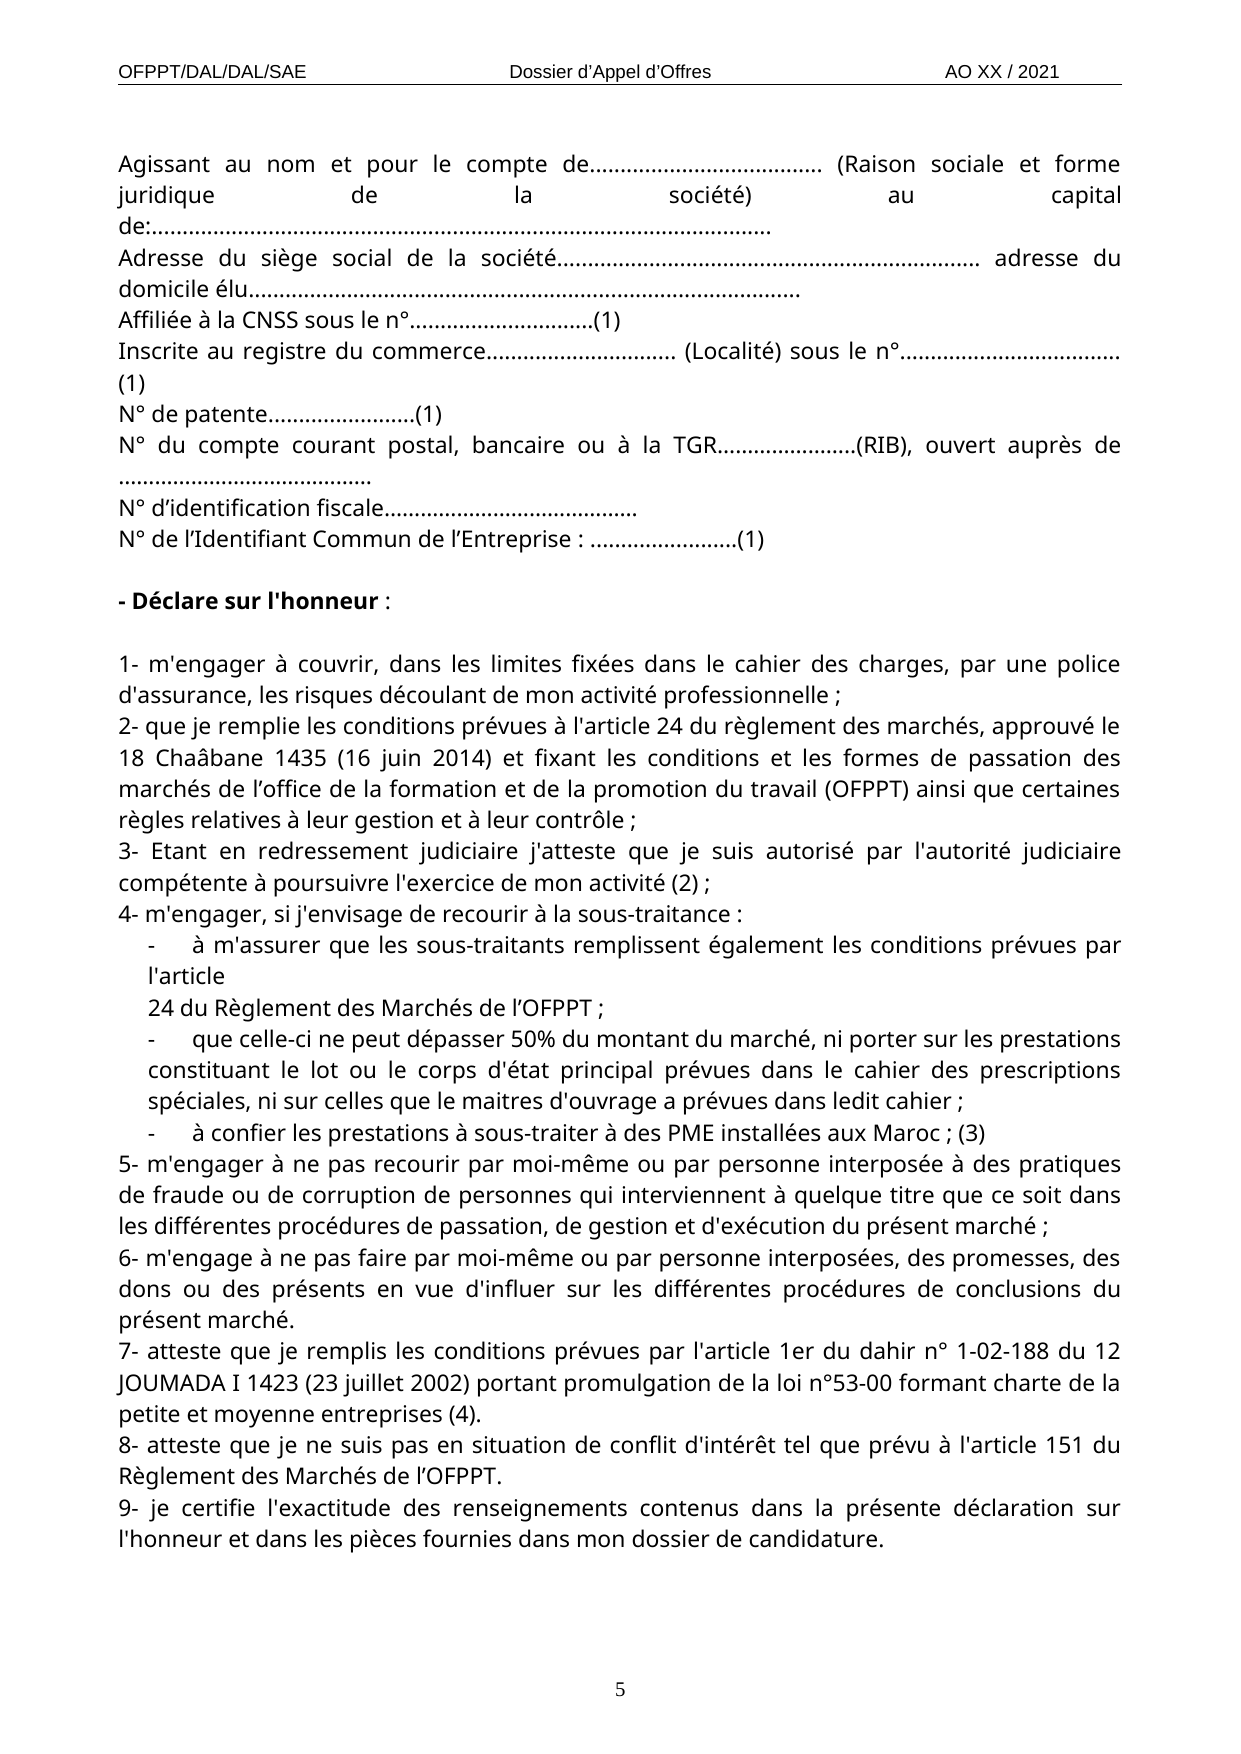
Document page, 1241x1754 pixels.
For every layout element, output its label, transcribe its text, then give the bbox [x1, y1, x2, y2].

text 7- atteste que je remplis les conditions prévues par l'article 1er du dahir n° 1-02-188 du 12 JOUMADA I 1423 (23 juillet 2002) portant promulgation de la loi n°53-00 formant charte de la petite et moyenne entreprises (4). [118, 1335, 1122, 1429]
text Adresse du siège social de la société..................................................................... adresse du domicile élu.......................................................................................... [118, 241, 1122, 304]
text - à confier les prestations à sous-traiter à des PME installées aux Maroc ; (3) [148, 1116, 1122, 1148]
text Agissant au nom et pour le compte de...................................... (Raison sociale et forme juridique de la société) au capital de:..................................................................................................... [118, 148, 1122, 241]
text N° du compte courant postal, bancaire ou à la TGR…………………..(RIB), ouvert auprès de …………………………………… [118, 429, 1122, 491]
text Affiliée à la CNSS sous le n°..............................(1) [118, 304, 1122, 335]
text 4- m'engager, si j'envisage de recourir à la sous-traitance : [118, 898, 1122, 929]
text 6- m'engage à ne pas faire par moi-même ou par personne interposées, des promesses, des dons ou des présents en vue d'influer sur les différentes procédures de conclusions du présent marché. [118, 1241, 1122, 1335]
text 1- m'engager à couvrir, dans les limites fixées dans le cahier des charges, par une police d'assurance, les risques découlant de mon activité professionnelle ; [118, 648, 1122, 710]
text - à m'assurer que les sous-traitants remplissent également les conditions prévues par l'article [148, 929, 1122, 991]
text Inscrite au registre du commerce............................... (Localité) sous le n°....................................(1) [118, 335, 1122, 398]
text 2- que je remplie les conditions prévues à l'article 24 du règlement des marchés, approuvé le 18 Chaâbane 1435 (16 juin 2014) et fixant les conditions et les formes de passation des marchés de l’office de la formation et de la promotion du travail (OFPPT) ainsi que certaines règles relatives à leur gestion et à leur contrôle ; [118, 710, 1122, 835]
text 3- Etant en redressement judiciaire j'atteste que je suis autorisé par l'autorité judiciaire compétente à poursuivre l'exercice de mon activité (2) ; [118, 835, 1122, 898]
text N° d’identification fiscale…………………………………… [118, 491, 1122, 523]
text 24 du Règlement des Marchés de l’OFPPT ; [148, 991, 1122, 1023]
text 8- atteste que je ne suis pas en situation de conflit d'intérêt tel que prévu à l'article 151 du Règlement des Marchés de l’OFPPT. [118, 1429, 1122, 1491]
text - que celle-ci ne peut dépasser 50% du montant du marché, ni porter sur les prestations constituant le lot ou le corps d'état principal prévues dans le cahier des prescriptions spéciales, ni sur celles que le maitres d'ouvrage a prévues dans ledit cahier ; [148, 1023, 1122, 1116]
text - Déclare sur l'honneur : [118, 585, 1122, 616]
text N° de l’Identifiant Commun de l’Entreprise : ........................(1) [118, 523, 1122, 554]
text N° de patente........................(1) [118, 398, 1122, 429]
text 9- je certifie l'exactitude des renseignements contenus dans la présente déclaration sur l'honneur et dans les pièces fournies dans mon dossier de candidature. [118, 1491, 1122, 1554]
text 5- m'engager à ne pas recourir par moi-même ou par personne interposée à des pratiques de fraude ou de corruption de personnes qui interviennent à quelque titre que ce soit dans les différentes procédures de passation, de gestion et d'exécution du présent marché ; [118, 1148, 1122, 1241]
